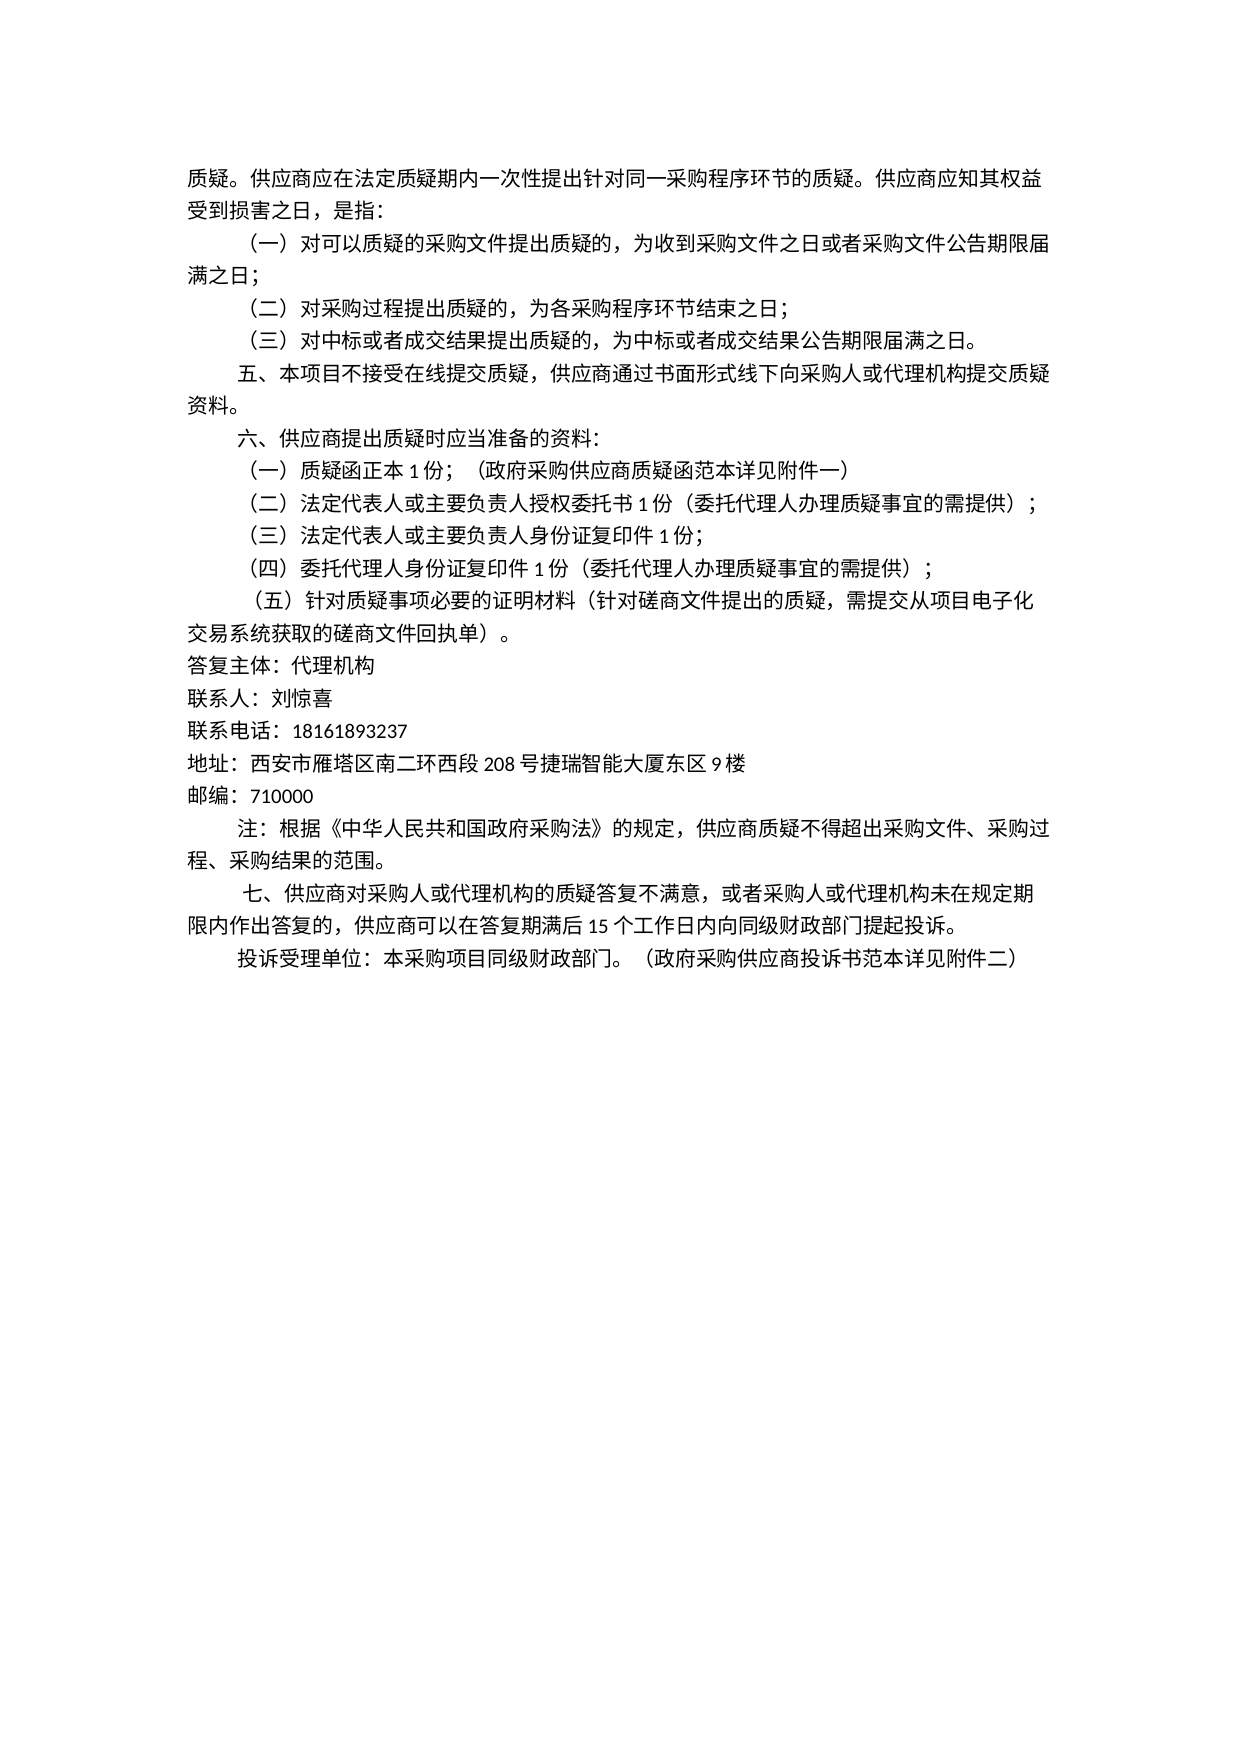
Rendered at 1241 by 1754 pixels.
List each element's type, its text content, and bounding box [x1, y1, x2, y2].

text （一）质疑函正本1份；（政府采购供应商质疑函范本详见附件一） [187, 454, 1053, 487]
text 答复主体：代理机构 [187, 649, 1053, 682]
text （三）法定代表人或主要负责人身份证复印件1份； [187, 519, 1053, 552]
text 联系电话：18161893237 [187, 714, 1053, 747]
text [187, 162, 1053, 227]
text 地址：西安市雁塔区南二环西段208号捷瑞智能大厦东区9楼 [187, 747, 1053, 779]
text （二）法定代表人或主要负责人授权委托书1份（委托代理人办理质疑事宜的需提供）； [187, 487, 1053, 519]
text （一）对可以质疑的采购文件提出质疑的，为收到采购文件之日或者采购文件公告期限届满之日； [187, 227, 1053, 292]
text （五）针对质疑事项必要的证明材料（针对磋商文件提出的质疑，需提交从项目电子化交易系统获取的磋商文件回执单）。 [187, 584, 1053, 649]
text 七、供应商对采购人或代理机构的质疑答复不满意，或者采购人或代理机构未在规定期限内作出答复的，供应商可以在答复期满后15个工作日内向同级财政部门提起投诉。 [187, 877, 1053, 942]
text 联系人：刘惊喜 [187, 682, 1053, 714]
text 投诉受理单位：本采购项目同级财政部门。（政府采购供应商投诉书范本详见附件二） [187, 942, 1053, 974]
text （四）委托代理人身份证复印件1份（委托代理人办理质疑事宜的需提供）； [187, 552, 1053, 584]
text 五、本项目不接受在线提交质疑，供应商通过书面形式线下向采购人或代理机构提交质疑资料。 [187, 357, 1053, 422]
text 注：根据《中华人民共和国政府采购法》的规定，供应商质疑不得超出采购文件、采购过程、采购结果的范围。 [187, 812, 1053, 877]
text 六、供应商提出质疑时应当准备的资料： [187, 422, 1053, 454]
text （二）对采购过程提出质疑的，为各采购程序环节结束之日； [187, 292, 1053, 324]
text （三）对中标或者成交结果提出质疑的，为中标或者成交结果公告期限届满之日。 [187, 324, 1053, 357]
text 邮编：710000 [187, 779, 1053, 812]
